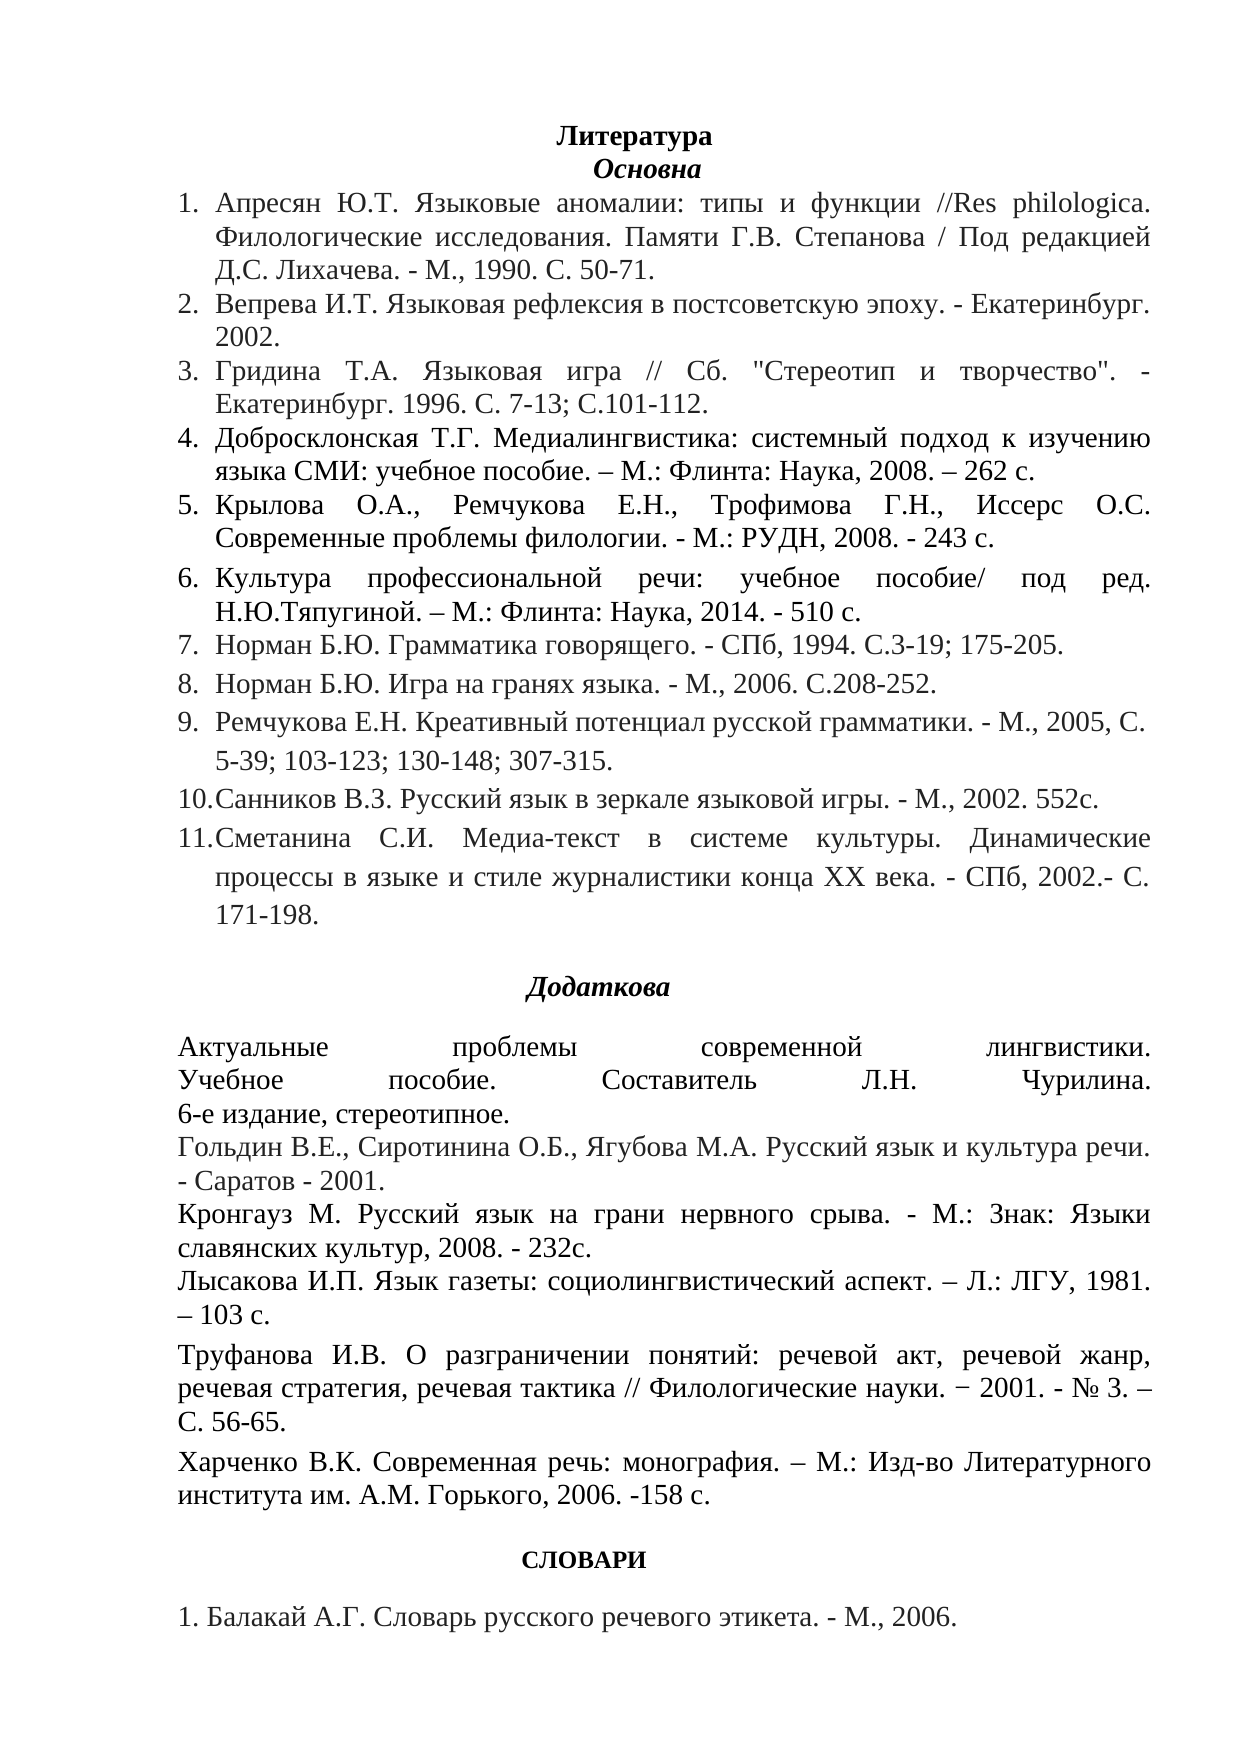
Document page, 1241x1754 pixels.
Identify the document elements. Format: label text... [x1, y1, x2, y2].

subtitle Добросклонская Т.Г. Медиалингвистика: системный подход к изучению языка СМИ: учебное пособие. – М.: Флинта: Наука, 2008. – 262 с. [177, 420, 1152, 487]
text СЛОВАРИ [177, 1545, 1152, 1574]
list Гридина Т.А. Языковая игра // Сб. "Стереотип и творчество". - Екатеринбург. 1996. С. 7-13; С.101-112. [177, 353, 1152, 420]
text Додаткова [177, 969, 1152, 1003]
text Основна [177, 152, 1152, 185]
text Труфанова И.В. О разграничении понятий: речевой акт, речевой жанр, речевая стратегия, речевая тактика // Филологические науки. − 2001. - № 3. – С. 56-65. [177, 1337, 1152, 1437]
text Актуальные проблемы современной лингвистики. Учебное пособие. Составитель Л.Н. Чурилина. 6-е издание, стереотипное. [177, 1029, 1152, 1129]
list Ремчукова Е.Н. Креативный потенциал русской грамматики. - М., 2005, С. 5-39; 103-123; 130-148; 307-315. [177, 704, 1152, 777]
list Апресян Ю.Т. Языковые аномалии: типы и функции //Res philologica. Филологические исследования. Памяти Г.В. Степанова / Под редакцией Д.С. Лихачева. - М., 1990. С. 50-71. [177, 185, 1152, 286]
text 1. Балакай А.Г. Словарь русского речевого этикета. - М., 2006. [177, 1599, 1152, 1632]
text Харченко В.К. Современная речь: монография. – М.: Изд-во Литературного института им. А.М. Горького, 2006. -158 с. [177, 1444, 1152, 1511]
list Вепрева И.Т. Языковая рефлексия в постсоветскую эпоху. - Екатеринбург. 2002. [177, 286, 1152, 353]
list Норман Б.Ю. Грамматика говорящего. - СПб, 1994. С.3-19; 175-205. [177, 627, 1152, 661]
text Кронгауз М. Русский язык на грани нервного срыва. - М.: Знак: Языки славянских культур, 2008. - 232с. [177, 1196, 1152, 1263]
list Культура профессиональной речи: учебное пособие/ под ред. Н.Ю.Тяпугиной. – М.: Флинта: Наука, 2014. - 510 с. [177, 560, 1152, 627]
text Литература [177, 118, 1152, 152]
list Крылова О.А., Ремчукова Е.Н., Трофимова Г.Н., Иссерс О.С. Современные проблемы филологии. - М.: РУДН, 2008. - 243 с. [177, 487, 1152, 554]
text Гольдин В.Е., Сиротинина О.Б., Ягубова М.А. Русский язык и культура речи. - Саратов - 2001. [177, 1129, 1152, 1196]
list Норман Б.Ю. Игра на гранях языка. - М., 2006. С.208-252. [177, 666, 1152, 699]
list Санников В.З. Русский язык в зеркале языковой игры. - М., 2002. 552с. [177, 782, 1152, 815]
list Сметанина С.И. Медиа-текст в системе культуры. Динамические процессы в языке и стиле журналистики конца ХХ века. - СПб, 2002.- С. 171-198. [177, 820, 1152, 931]
text Лысакова И.П. Язык газеты: социолингвистический аспект. – Л.: ЛГУ, 1981. – 103 с. [177, 1263, 1152, 1331]
